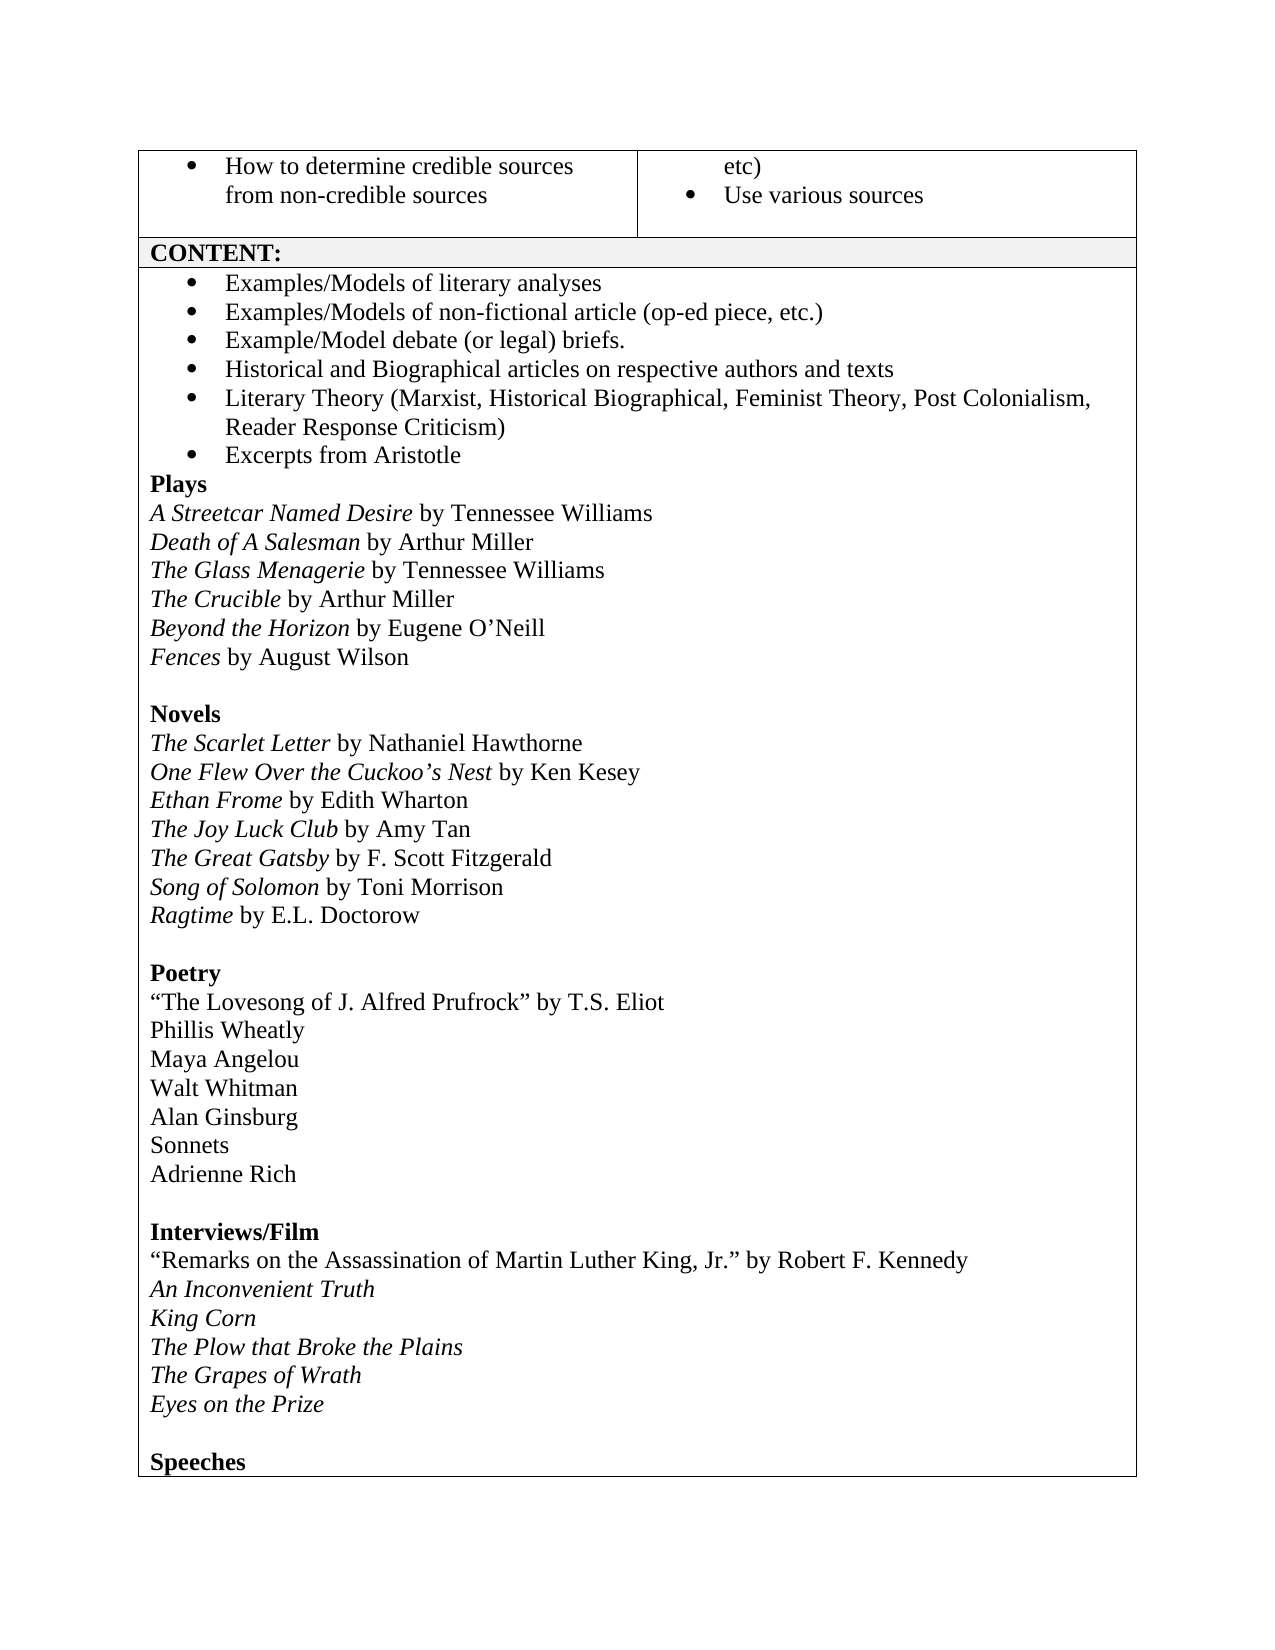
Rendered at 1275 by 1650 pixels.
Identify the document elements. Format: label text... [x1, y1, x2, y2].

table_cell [139, 268, 1136, 1476]
table_cell CONTENT: [139, 238, 1136, 267]
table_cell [139, 151, 637, 237]
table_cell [638, 151, 1136, 237]
